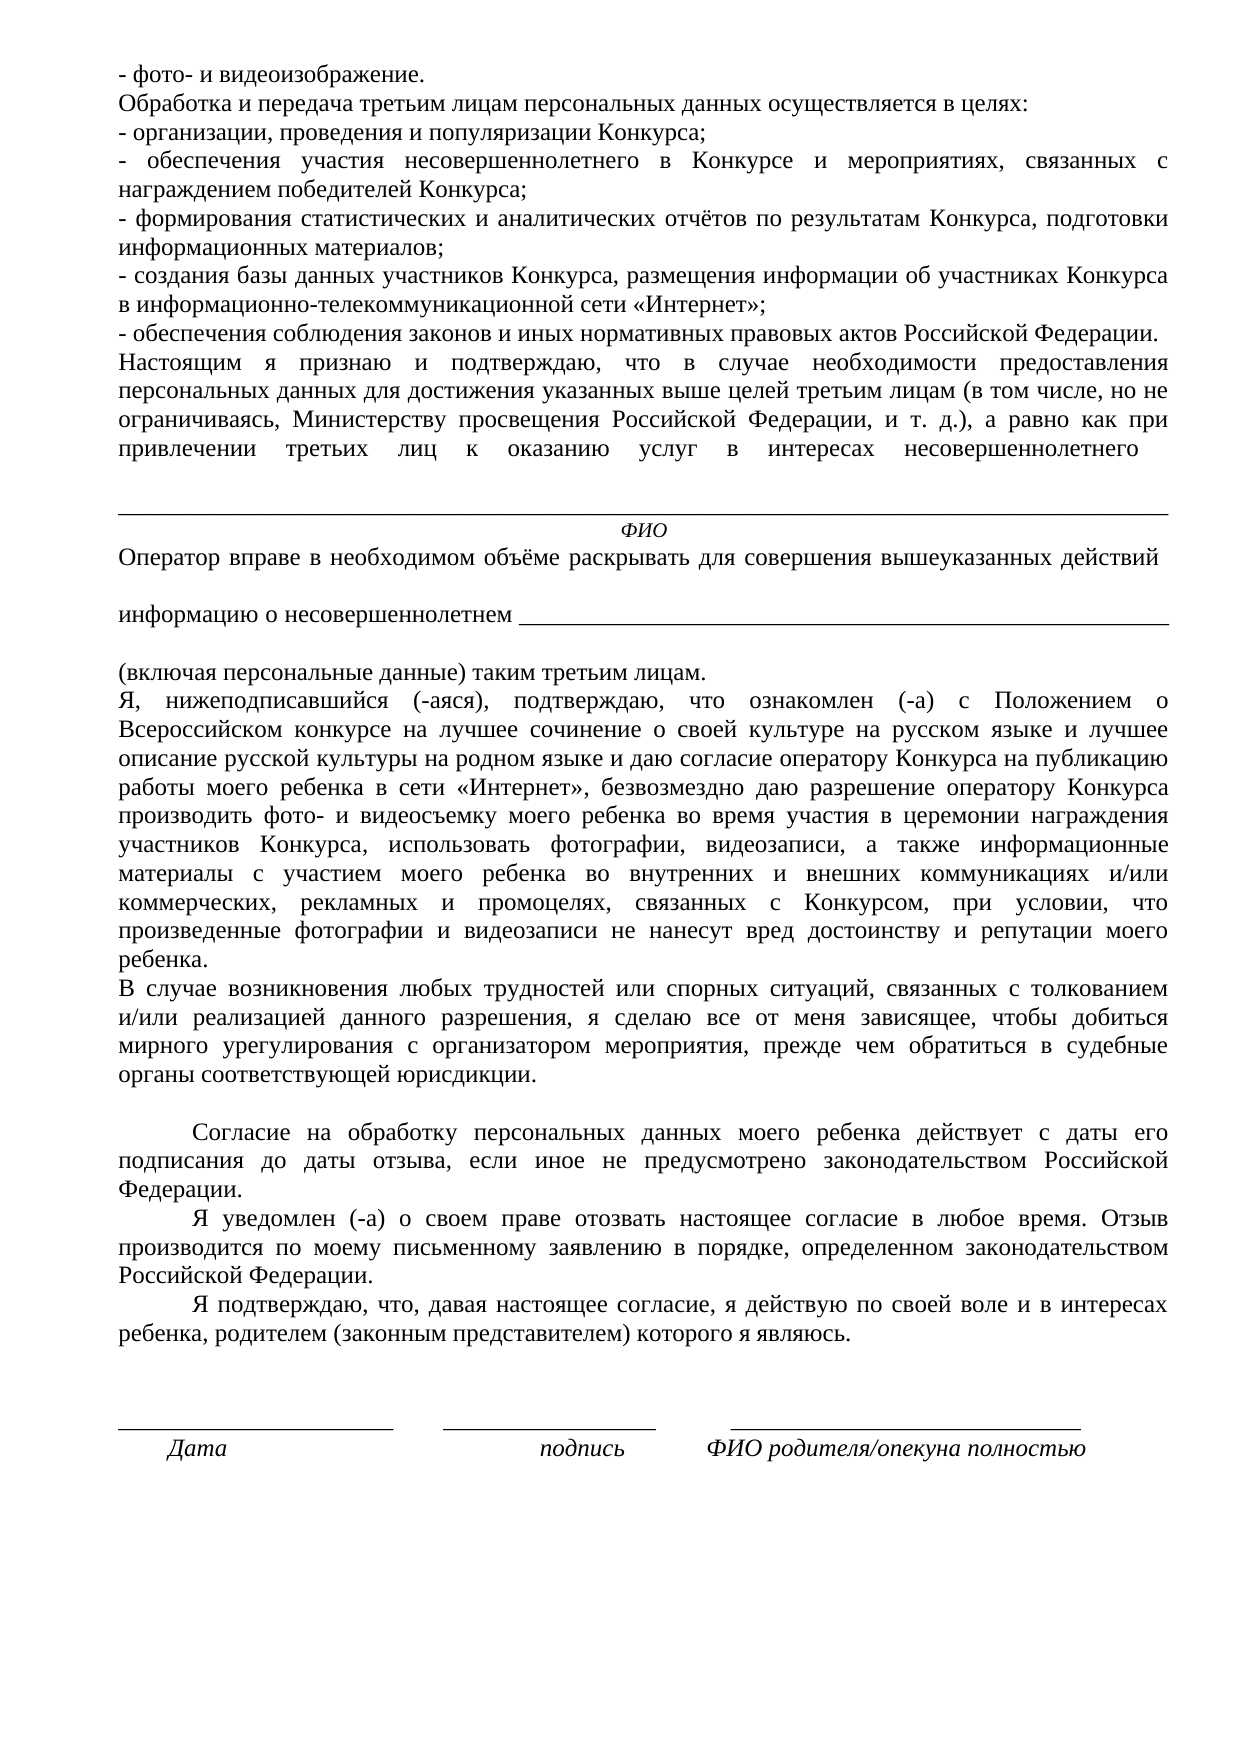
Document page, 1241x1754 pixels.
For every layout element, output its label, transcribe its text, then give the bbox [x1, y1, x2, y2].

text ____________________________________________________________________________________ [118, 489, 1169, 518]
text ______________________ _________________ ____________________________ [118, 1404, 1169, 1433]
text - формирования статистических и аналитических отчётов по результатам Конкурса, подготовки информационных материалов; [118, 203, 1169, 260]
text Я, нижеподписавшийся (-аяся), подтверждаю, что ознакомлен (-а) с Положением о Всероссийском конкурсе на лучшее сочинение о своей культуре на русском языке и лучшее описание русской культуры на родном языке и даю согласие оператору Конкурса на публикацию работы моего ребенка в сети «Интернет», безвозмездно даю разрешение оператору Конкурса производить фото- и видеосъемку моего ребенка во время участия в церемонии награждения участников Конкурса, использовать фотографии, видеозаписи, а также информационные материалы с участием моего ребенка во внутренних и внешних коммуникациях и/или коммерческих, рекламных и промоцелях, связанных с Конкурсом, при условии, что произведенные фотографии и видеозаписи не нанесут вред достоинству и репутации моего ребенка. [118, 685, 1169, 973]
text - организации, проведения и популяризации Конкурса; [118, 117, 1169, 145]
text - обеспечения соблюдения законов и иных нормативных правовых актов Российской Федерации. [118, 318, 1169, 347]
text Обработка и передача третьим лицам персональных данных осуществляется в целях: [118, 88, 1169, 117]
text ФИО [118, 518, 1169, 542]
text Я уведомлен (-а) о своем праве отозвать настоящее согласие в любое время. Отзыв производится по моему письменному заявлению в порядке, определенном законодательством Российской Федерации. [118, 1203, 1169, 1289]
text Настоящим я признаю и подтверждаю, что в случае необходимости предоставления персональных данных для достижения указанных выше целей третьим лицам (в том числе, но не ограничиваясь, Министерству просвещения Российской Федерации, и т. д.), а равно как при привлечении третьих лиц к оказанию услуг в интересах несовершеннолетнего [118, 347, 1169, 489]
text - создания базы данных участников Конкурса, размещения информации об участниках Конкурса в информационно-телекоммуникационной сети «Интернет»; [118, 260, 1169, 318]
text Согласие на обработку персональных данных моего ребенка действует с даты его подписания до даты отзыва, если иное не предусмотрено законодательством Российской Федерации. [118, 1117, 1169, 1203]
text информацию о несовершеннолетнем ____________________________________________________ (включая персональные данные) таким третьим лицам. [118, 599, 1169, 685]
text - фото- и видеоизображение. [118, 59, 1169, 88]
text Дата подпись ФИО родителя/опекуна полностью [118, 1433, 1169, 1462]
text Оператор вправе в необходимом объёме раскрывать для совершения вышеуказанных действий [118, 542, 1169, 599]
text В случае возникновения любых трудностей или спорных ситуаций, связанных с толкованием и/или реализацией данного разрешения, я сделаю все от меня зависящее, чтобы добиться мирного урегулирования с организатором мероприятия, прежде чем обратиться в судебные органы соответствующей юрисдикции. [118, 973, 1169, 1088]
text Я подтверждаю, что, давая настоящее согласие, я действую по своей воле и в интересах ребенка, родителем (законным представителем) которого я являюсь. [118, 1289, 1169, 1347]
text - обеспечения участия несовершеннолетнего в Конкурсе и мероприятиях, связанных с награждением победителей Конкурса; [118, 145, 1169, 203]
